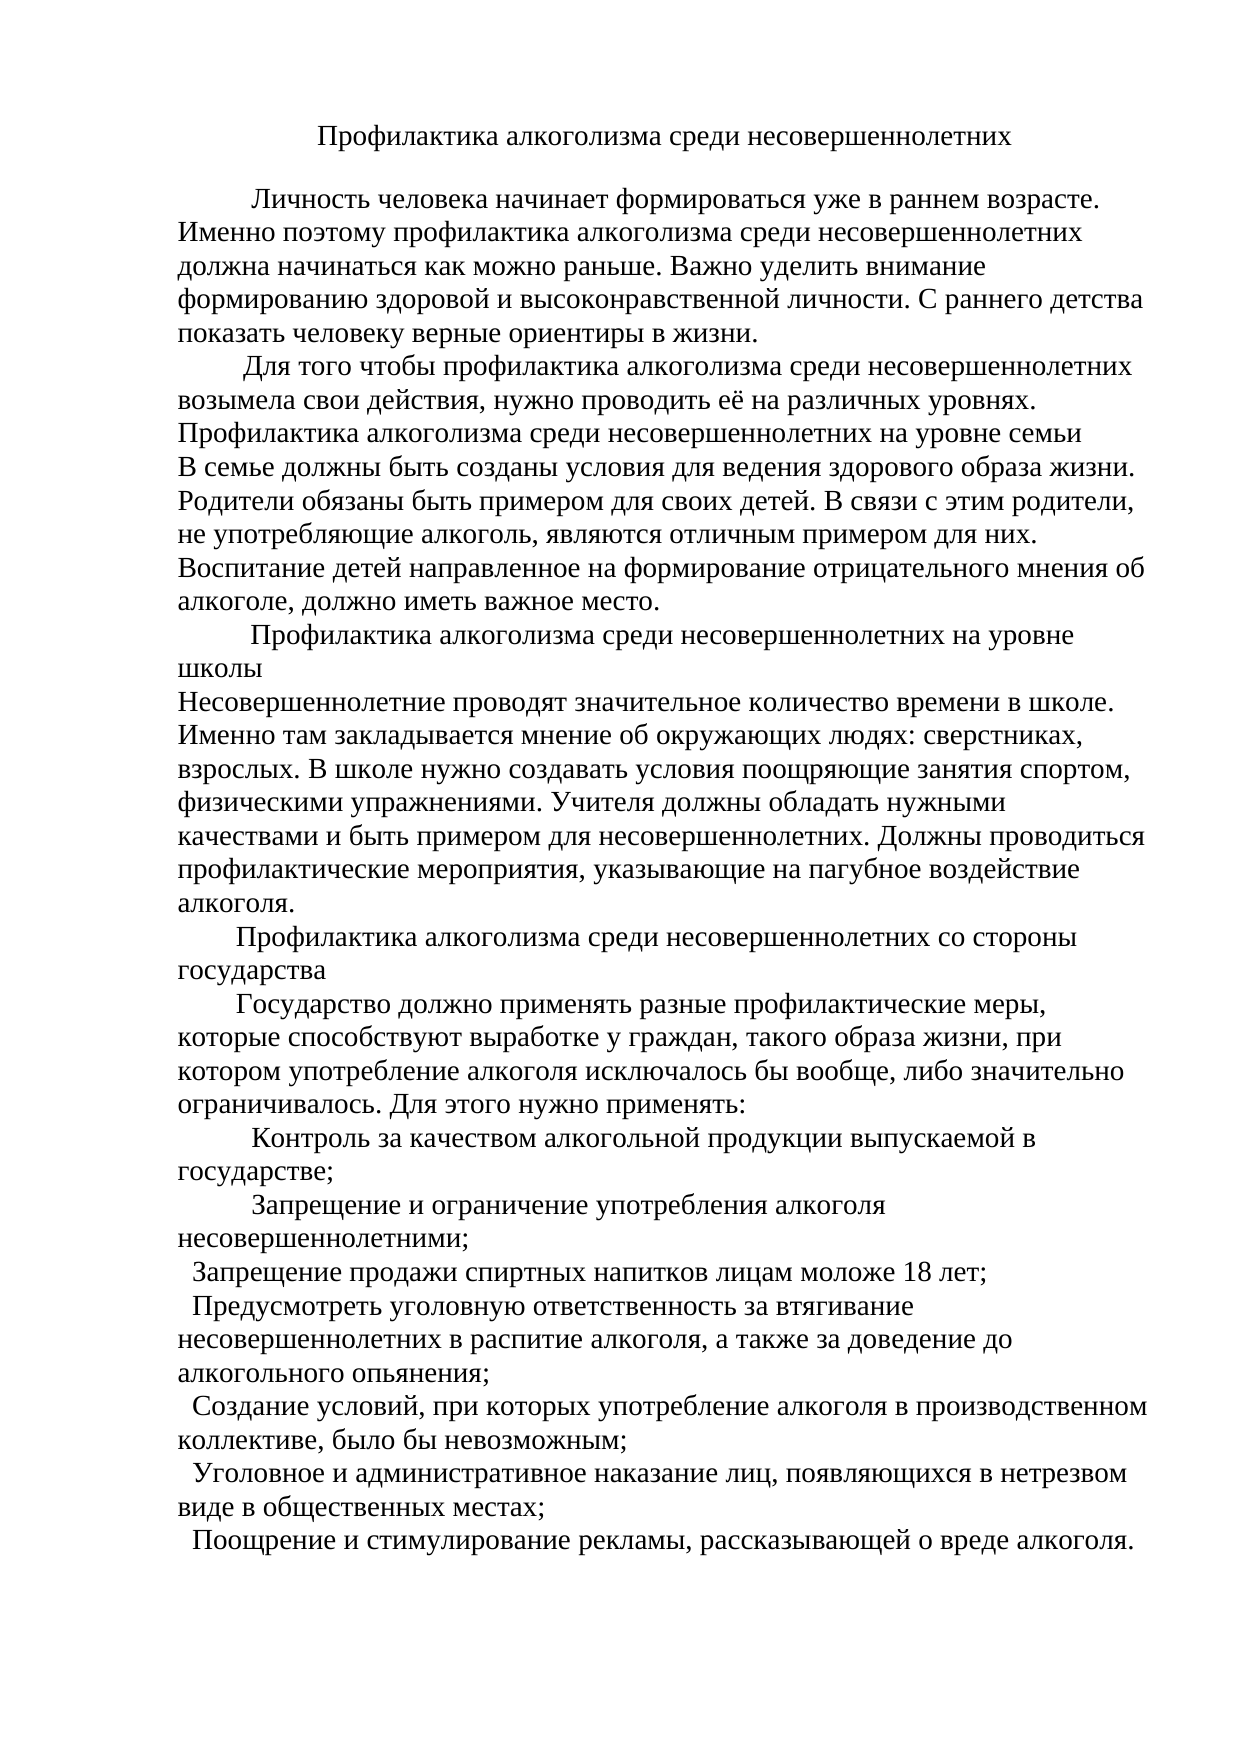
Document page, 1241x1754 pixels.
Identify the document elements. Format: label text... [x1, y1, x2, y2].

text Личность человека начинает формироваться уже в раннем возрасте. Именно поэтому профилактика алкоголизма среди несовершеннолетних должна начинаться как можно раньше. Важно уделить внимание формированию здоровой и высоконравственной личности. С раннего детства показать человеку верные ориентиры в жизни. Для того чтобы профилактика алкоголизма среди несовершеннолетних возымела свои действия, нужно проводить её на различных уровнях. Профилактика алкоголизма среди несовершеннолетних на уровне семьи В семье должны быть созданы условия для ведения здорового образа жизни. Родители обязаны быть примером для своих детей. В связи с этим родители, не употребляющие алкоголь, являются отличным примером для них. Воспитание детей направленное на формирование отрицательного мнения об алкоголе, должно иметь важное место. Профилактика алкоголизма среди несовершеннолетних на уровне школы Несовершеннолетние проводят значительное количество времени в школе. Именно там закладывается мнение об окружающих людях: сверстниках, взрослых. В школе нужно создавать условия поощряющие занятия спортом, физическими упражнениями. Учителя должны обладать нужными качествами и быть примером для несовершеннолетних. Должны проводиться профилактические мероприятия, указывающие на пагубное воздействие алкоголя. Профилактика алкоголизма среди несовершеннолетних со стороны государства Государство должно применять разные профилактические меры, которые способствуют выработке у граждан, такого образа жизни, при котором употребление алкоголя исключалось бы вообще, либо значительно ограничивалось. Для этого нужно применять: [177, 181, 1152, 1120]
text Уголовное и административное наказание лиц, появляющихся в нетрезвом виде в общественных местах; [177, 1455, 1152, 1522]
text Запрещение продажи спиртных напитков лицам моложе 18 лет; [177, 1254, 1152, 1288]
text Поощрение и стимулирование рекламы, рассказывающей о вреде алкоголя. [177, 1522, 1152, 1556]
text Предусмотреть уголовную ответственность за втягивание несовершеннолетних в распитие алкоголя, а также за доведение до алкогольного опьянения; [177, 1288, 1152, 1388]
text Профилактика алкоголизма среди несовершеннолетних [177, 118, 1152, 152]
text Создание условий, при которых употребление алкоголя в производственном коллективе, было бы невозможным; [177, 1388, 1152, 1455]
text Запрещение и ограничение употребления алкоголя несовершеннолетними; [177, 1187, 1152, 1254]
text Контроль за качеством алкогольной продукции выпускаемой в государстве; [177, 1120, 1152, 1187]
